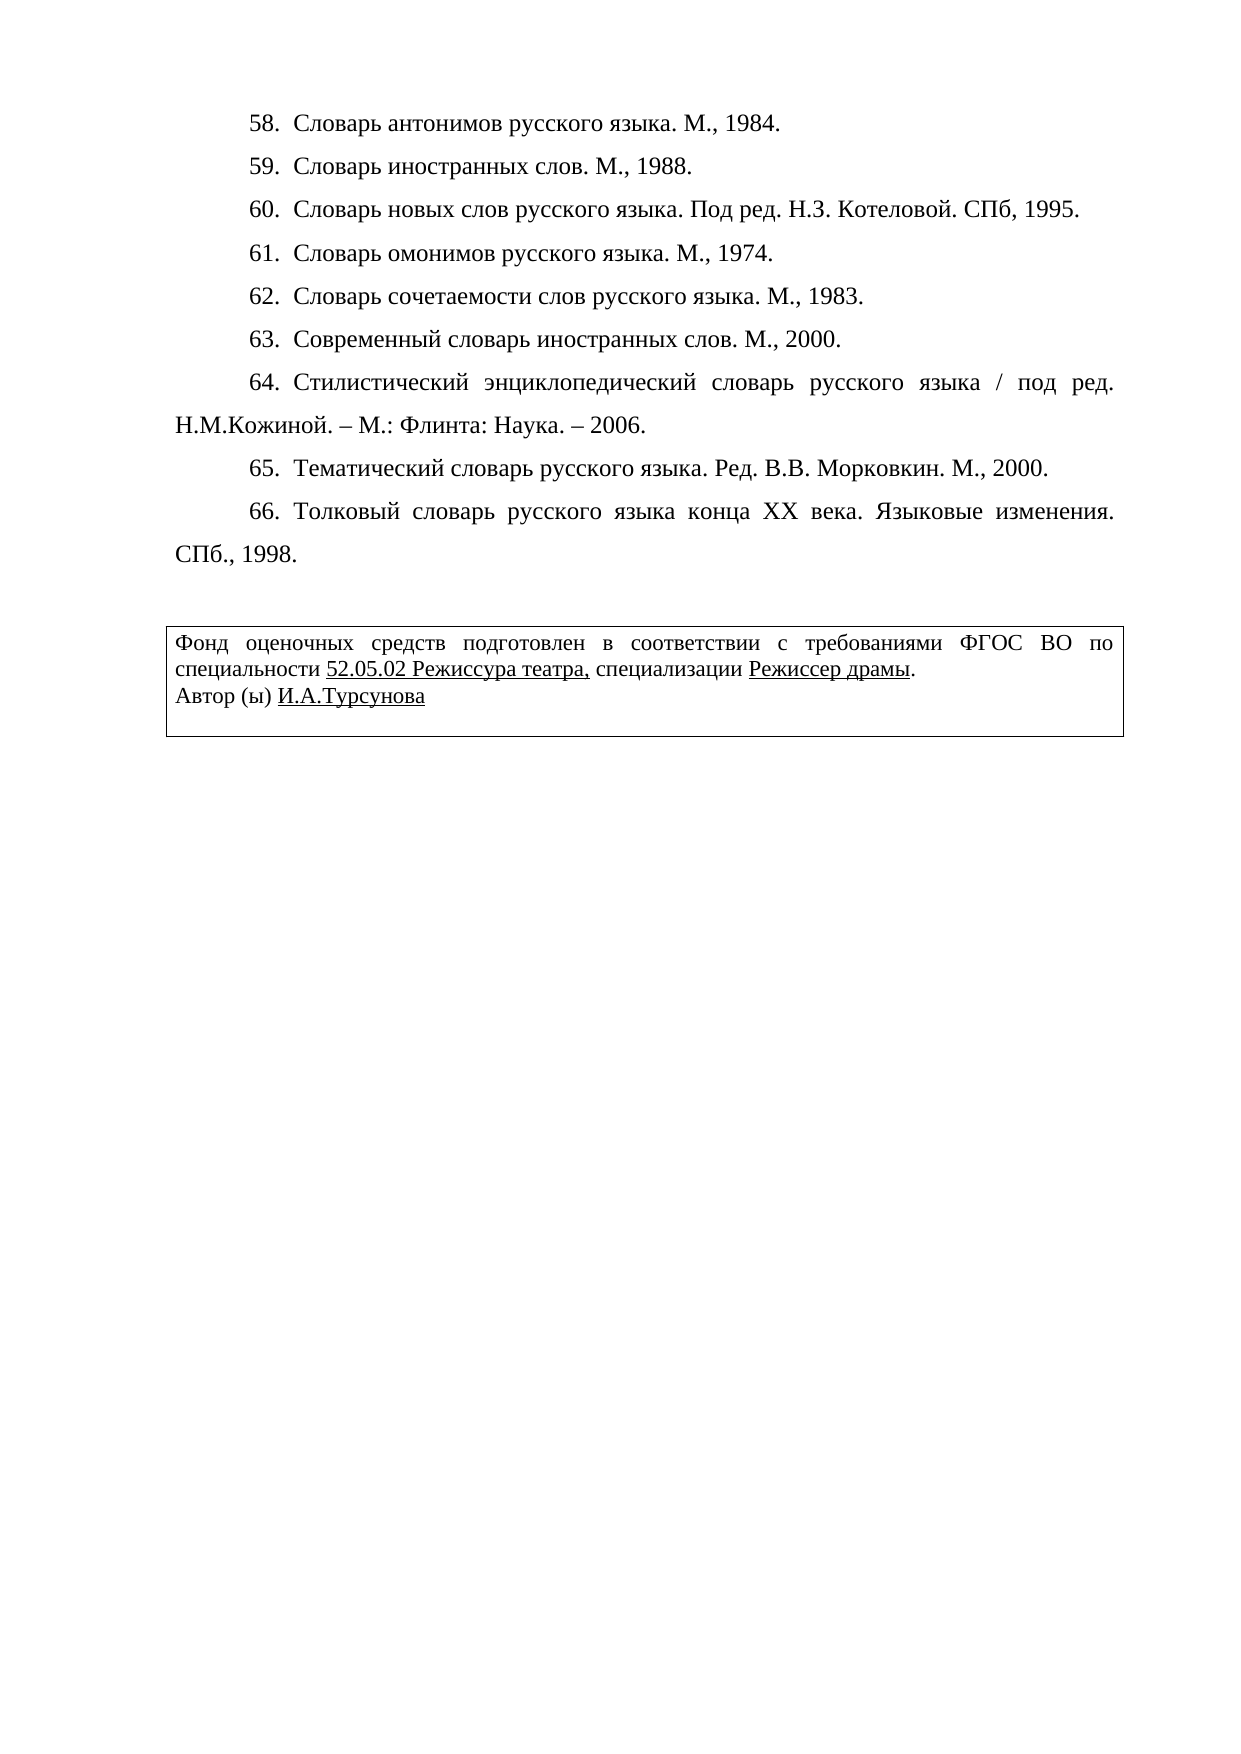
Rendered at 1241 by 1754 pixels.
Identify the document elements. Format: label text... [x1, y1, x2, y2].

text Фонд оценочных средств подготовлен в соответствии с требованиями ФГОС ВО по специальности 52.05.02 Режиссура театра, специализации Режиссер драмы. [167, 627, 1123, 682]
list Словарь сочетаемости слов русского языка. М., 1983. [175, 281, 1115, 309]
list Словарь омонимов русского языка. М., 1974. [175, 238, 1115, 266]
list Толковый словарь русского языка конца ХХ века. Языковые изменения. СПб., 1998. [175, 496, 1115, 568]
list Современный словарь иностранных слов. М., 2000. [175, 324, 1115, 353]
list Словарь иностранных слов. М., 1988. [175, 151, 1115, 180]
list Тематический словарь русского языка. Ред. В.В. Морковкин. М., 2000. [175, 453, 1115, 482]
list Стилистический энциклопедический словарь русского языка / под ред. Н.М.Кожиной. – М.: Флинта: Наука. – 2006. [175, 367, 1115, 439]
list Словарь новых слов русского языка. Под ред. Н.З. Котеловой. СПб, 1995. [175, 194, 1115, 223]
text Автор (ы) И.А.Турсунова [175, 682, 1115, 708]
list Словарь антонимов русского языка. М., 1984. [175, 108, 1115, 137]
